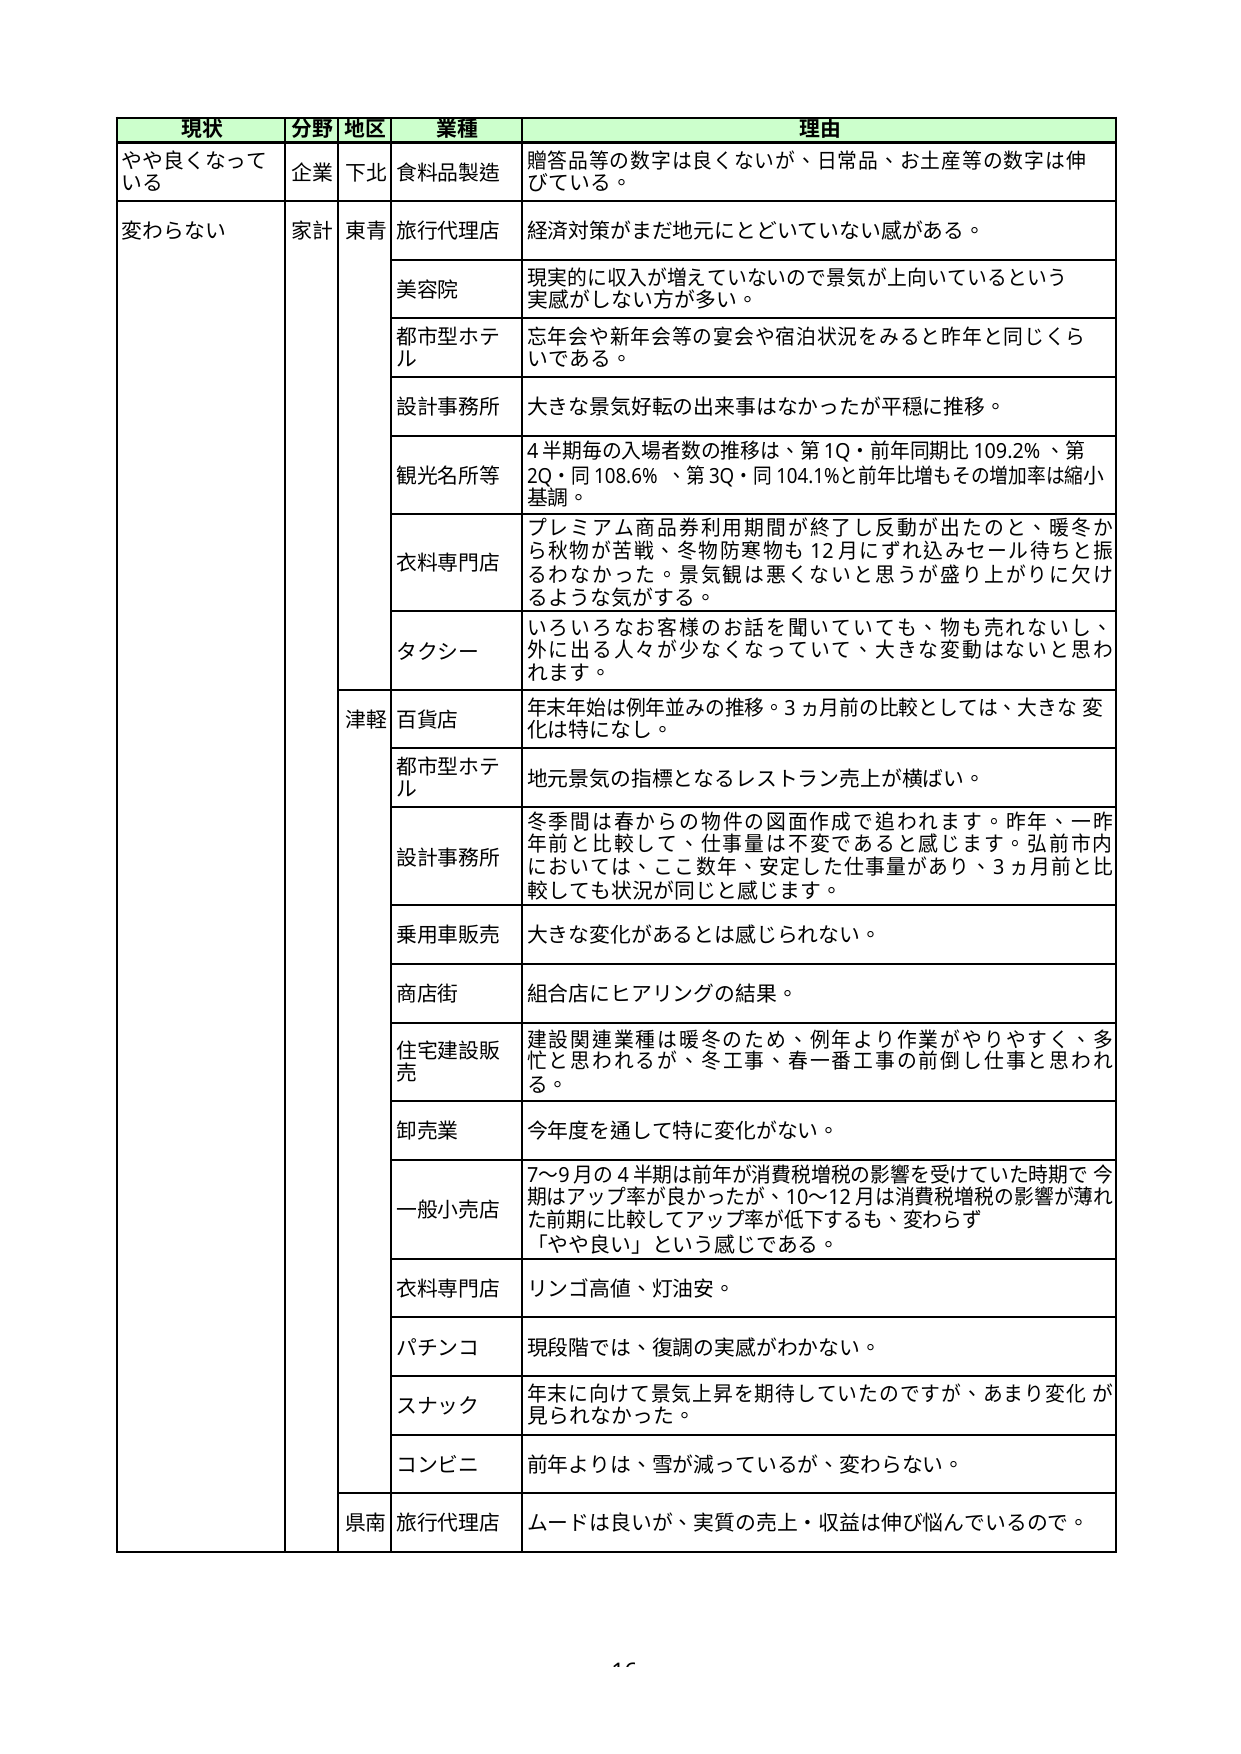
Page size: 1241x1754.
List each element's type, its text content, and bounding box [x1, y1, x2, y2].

table_cell 冬季間は春からの物件の図面作成で追われます。昨年、一昨 年前と比較して、仕事量は不変であると感じます。弘前市内 においては、ここ数年、安定した仕事量があり、3ヵ月前と比 較しても状況が同じと感じます。 [523, 808, 1115, 904]
table_header 現状 [118, 119, 284, 141]
table_cell 建設関連業種は暖冬のため、例年より作業がやりやすく、多 忙と思われるが、冬工事、春一番工事の前倒し仕事と思われ る。 [523, 1024, 1115, 1100]
table_cell 贈答品等の数字は良くないが、日常品、お土産等の数字は伸 びている。 [523, 144, 1115, 200]
table_cell 大きな景気好転の出来事はなかったが平穏に推移。 [523, 378, 1115, 434]
table_cell 現実的に収入が増えていないので景気が上向いているという 実感がしない方が多い。 [523, 261, 1115, 317]
table_cell パチンコ [392, 1318, 521, 1375]
table_cell 今年度を通して特に変化がない。 [523, 1102, 1115, 1159]
table_header 理由 [523, 119, 1115, 141]
table_cell 食料品製造 [392, 144, 521, 200]
table_cell 卸売業 [392, 1102, 521, 1159]
table_cell 下北 [339, 144, 390, 200]
table_cell 一般小売店 [392, 1161, 521, 1258]
table_cell ムードは良いが、実質の売上・収益は伸び悩んでいるので。 [523, 1494, 1115, 1551]
table_cell スナック [392, 1377, 521, 1433]
table_cell リンゴ高値、灯油安。 [523, 1260, 1115, 1316]
table_cell 忘年会や新年会等の宴会や宿泊状況をみると昨年と同じくら いである。 [523, 319, 1115, 376]
table_cell 都市型ホテル [392, 319, 521, 376]
table_cell 観光名所等 [392, 437, 521, 513]
table_cell 年末に向けて景気上昇を期待していたのですが、あまり変化 が見られなかった。 [523, 1377, 1115, 1433]
table_cell プレミアム商品券利用期間が終了し反動が出たのと、暖冬か ら秋物が苦戦、冬物防寒物も12月にずれ込みセール待ちと振 るわなかった。景気観は悪くないと思うが盛り上がりに欠け るような気がする。 [523, 515, 1115, 610]
table_cell 住宅建設販売 [392, 1024, 521, 1100]
table_cell 経済対策がまだ地元にとどいていない感がある。 [523, 202, 1115, 259]
table_cell 大きな変化があるとは感じられない。 [523, 906, 1115, 963]
table_cell 衣料専門店 [392, 1260, 521, 1316]
table_cell タクシー [392, 612, 521, 689]
table_cell 設計事務所 [392, 378, 521, 434]
table_cell コンビニ [392, 1436, 521, 1492]
table_cell 津軽 [339, 691, 390, 1492]
table_cell 現段階では、復調の実感がわかない。 [523, 1318, 1115, 1375]
table_cell 7～9月の4半期は前年が消費税増税の影響を受けていた時期で 今期はアップ率が良かったが、10～12月は消費税増税の影響が薄れた前期に比較してアップ率が低下するも、変わらず 「やや良い」という感じである。 [523, 1161, 1115, 1258]
table_cell 百貨店 [392, 691, 521, 747]
table_cell 県南 [339, 1494, 390, 1551]
table_cell 都市型ホテル [392, 749, 521, 806]
table_cell 旅行代理店 [392, 1494, 521, 1551]
table_cell 設計事務所 [392, 808, 521, 904]
table_cell 旅行代理店 [392, 202, 521, 259]
table_header 分野 [286, 119, 337, 141]
table_header 業種 [392, 119, 521, 141]
table_cell 組合店にヒアリングの結果。 [523, 965, 1115, 1022]
table_cell 前年よりは、雪が減っているが、変わらない。 [523, 1436, 1115, 1492]
table_cell 美容院 [392, 261, 521, 317]
table_cell 東青 [339, 202, 390, 689]
table_cell 変わらない [118, 202, 284, 1551]
table_cell 家計 [286, 202, 337, 1551]
table_cell 4半期毎の入場者数の推移は、第1Q・前年同期比109.2% 、第 2Q・同108.6% 、第3Q・同104.1%と前年比増もその増加率は縮小基調。 [523, 437, 1115, 513]
table_cell いろいろなお客様のお話を聞いていても、物も売れないし、 外に出る人々が少なくなっていて、大きな変動はないと思わ れます。 [523, 612, 1115, 689]
table_cell 地元景気の指標となるレストラン売上が横ばい。 [523, 749, 1115, 806]
table_cell 年末年始は例年並みの推移。3ヵ月前の比較としては、大きな 変化は特になし。 [523, 691, 1115, 747]
table_cell 衣料専門店 [392, 515, 521, 610]
table_cell やや良くなっている [118, 144, 284, 200]
table_header 地区 [339, 119, 390, 141]
table_cell 企業 [286, 144, 337, 200]
table_cell 乗用車販売 [392, 906, 521, 963]
table_cell 商店街 [392, 965, 521, 1022]
